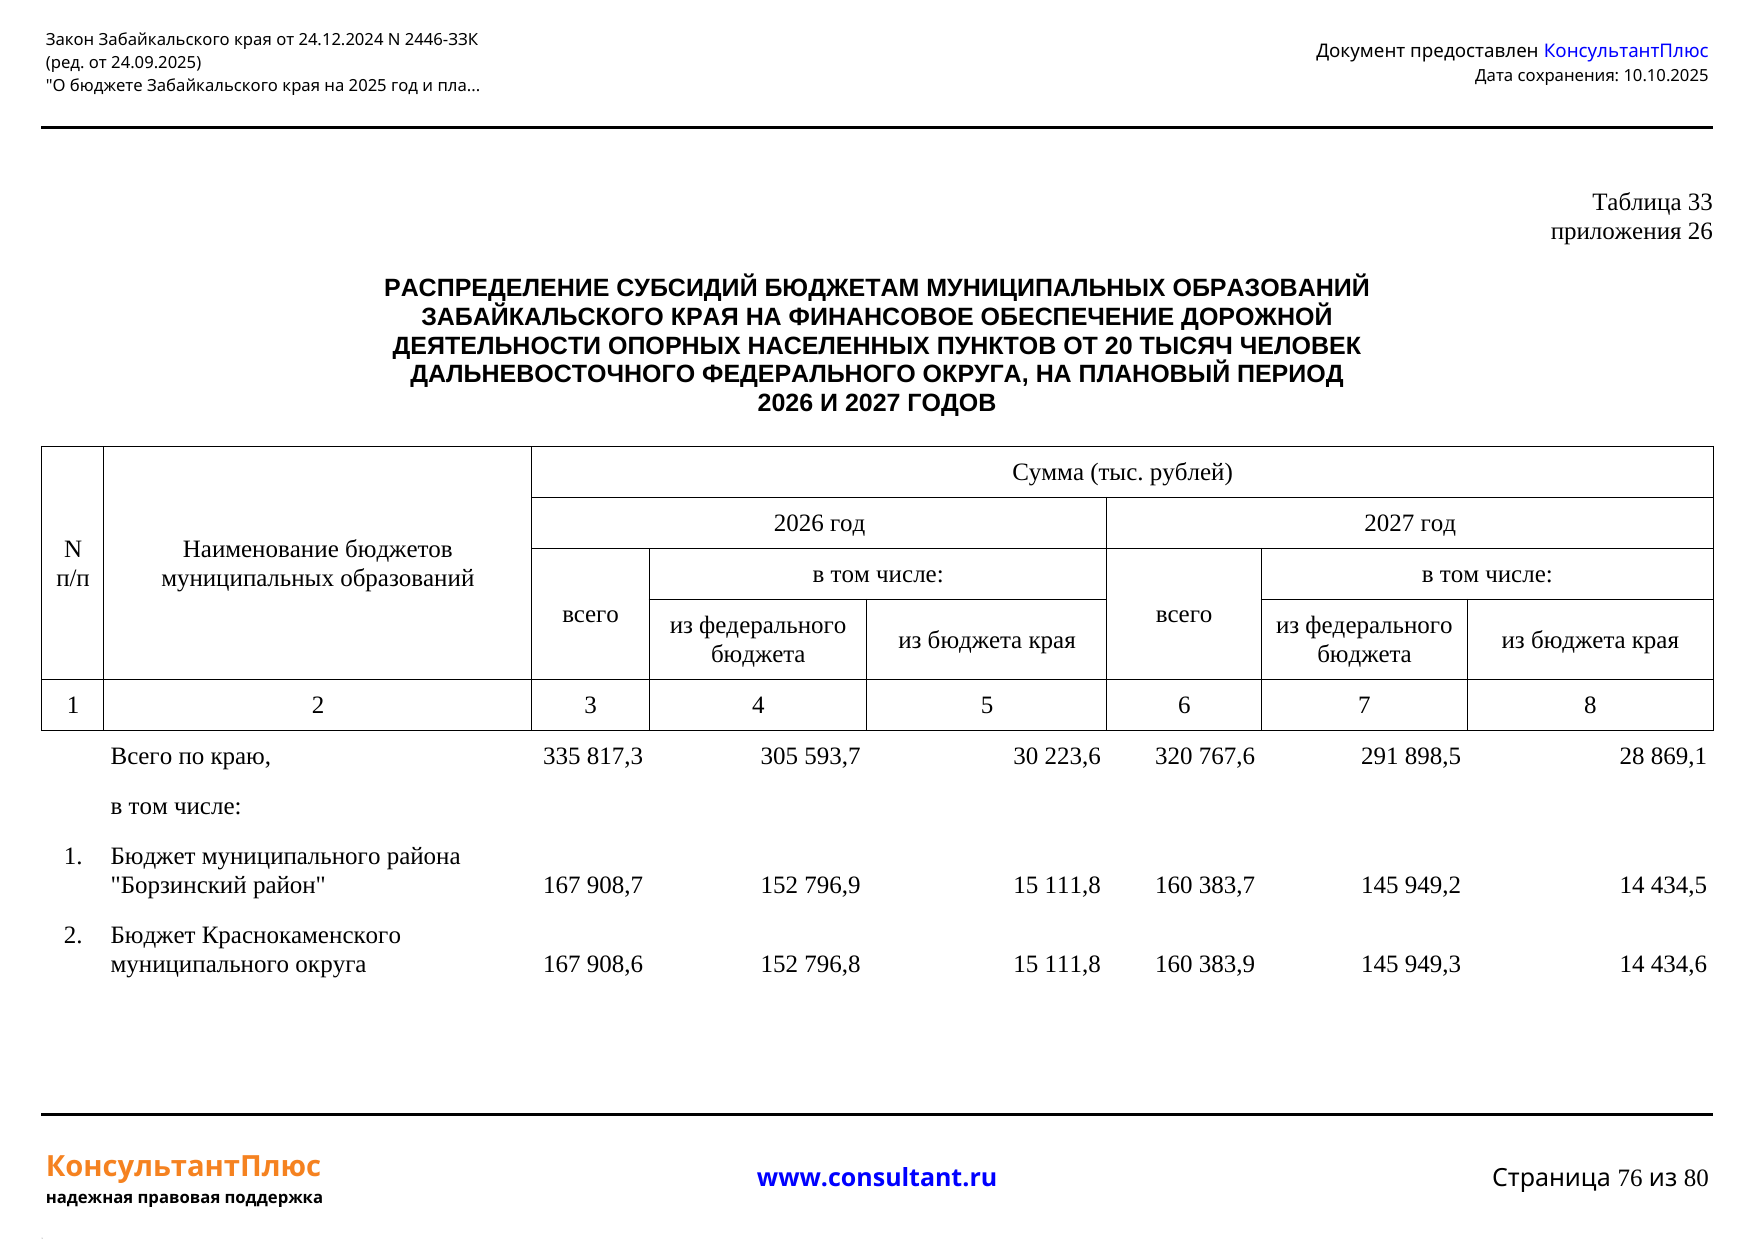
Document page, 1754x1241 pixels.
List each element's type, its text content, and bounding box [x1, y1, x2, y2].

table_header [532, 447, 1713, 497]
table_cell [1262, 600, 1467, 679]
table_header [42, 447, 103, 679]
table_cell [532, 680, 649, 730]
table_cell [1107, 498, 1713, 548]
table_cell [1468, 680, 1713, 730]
title ДЕЯТЕЛЬНОСТИ ОПОРНЫХ НАСЕЛЕННЫХ ПУНКТОВ ОТ 20 ТЫСЯЧ ЧЕЛОВЕК [41, 331, 1713, 359]
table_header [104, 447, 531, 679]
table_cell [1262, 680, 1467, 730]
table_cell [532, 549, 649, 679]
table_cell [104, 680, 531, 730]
title ЗАБАЙКАЛЬСКОГО КРАЯ НА ФИНАНСОВОЕ ОБЕСПЕЧЕНИЕ ДОРОЖНОЙ [41, 302, 1713, 331]
title ДАЛЬНЕВОСТОЧНОГО ФЕДЕРАЛЬНОГО ОКРУГА, НА ПЛАНОВЫЙ ПЕРИОД [41, 359, 1713, 388]
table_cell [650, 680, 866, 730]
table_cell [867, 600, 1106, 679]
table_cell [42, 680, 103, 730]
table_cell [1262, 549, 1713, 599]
title 2026 И 2027 ГОДОВ [41, 388, 1713, 417]
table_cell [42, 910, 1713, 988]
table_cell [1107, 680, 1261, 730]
title РАСПРЕДЕЛЕНИЕ СУБСИДИЙ БЮДЖЕТАМ МУНИЦИПАЛЬНЫХ ОБРАЗОВАНИЙ [41, 273, 1713, 302]
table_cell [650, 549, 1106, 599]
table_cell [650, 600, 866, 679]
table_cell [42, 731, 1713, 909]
text приложения 26 [41, 216, 1713, 244]
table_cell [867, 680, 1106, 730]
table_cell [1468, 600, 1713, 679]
text Таблица 33 [41, 187, 1713, 216]
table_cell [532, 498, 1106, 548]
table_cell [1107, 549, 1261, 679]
